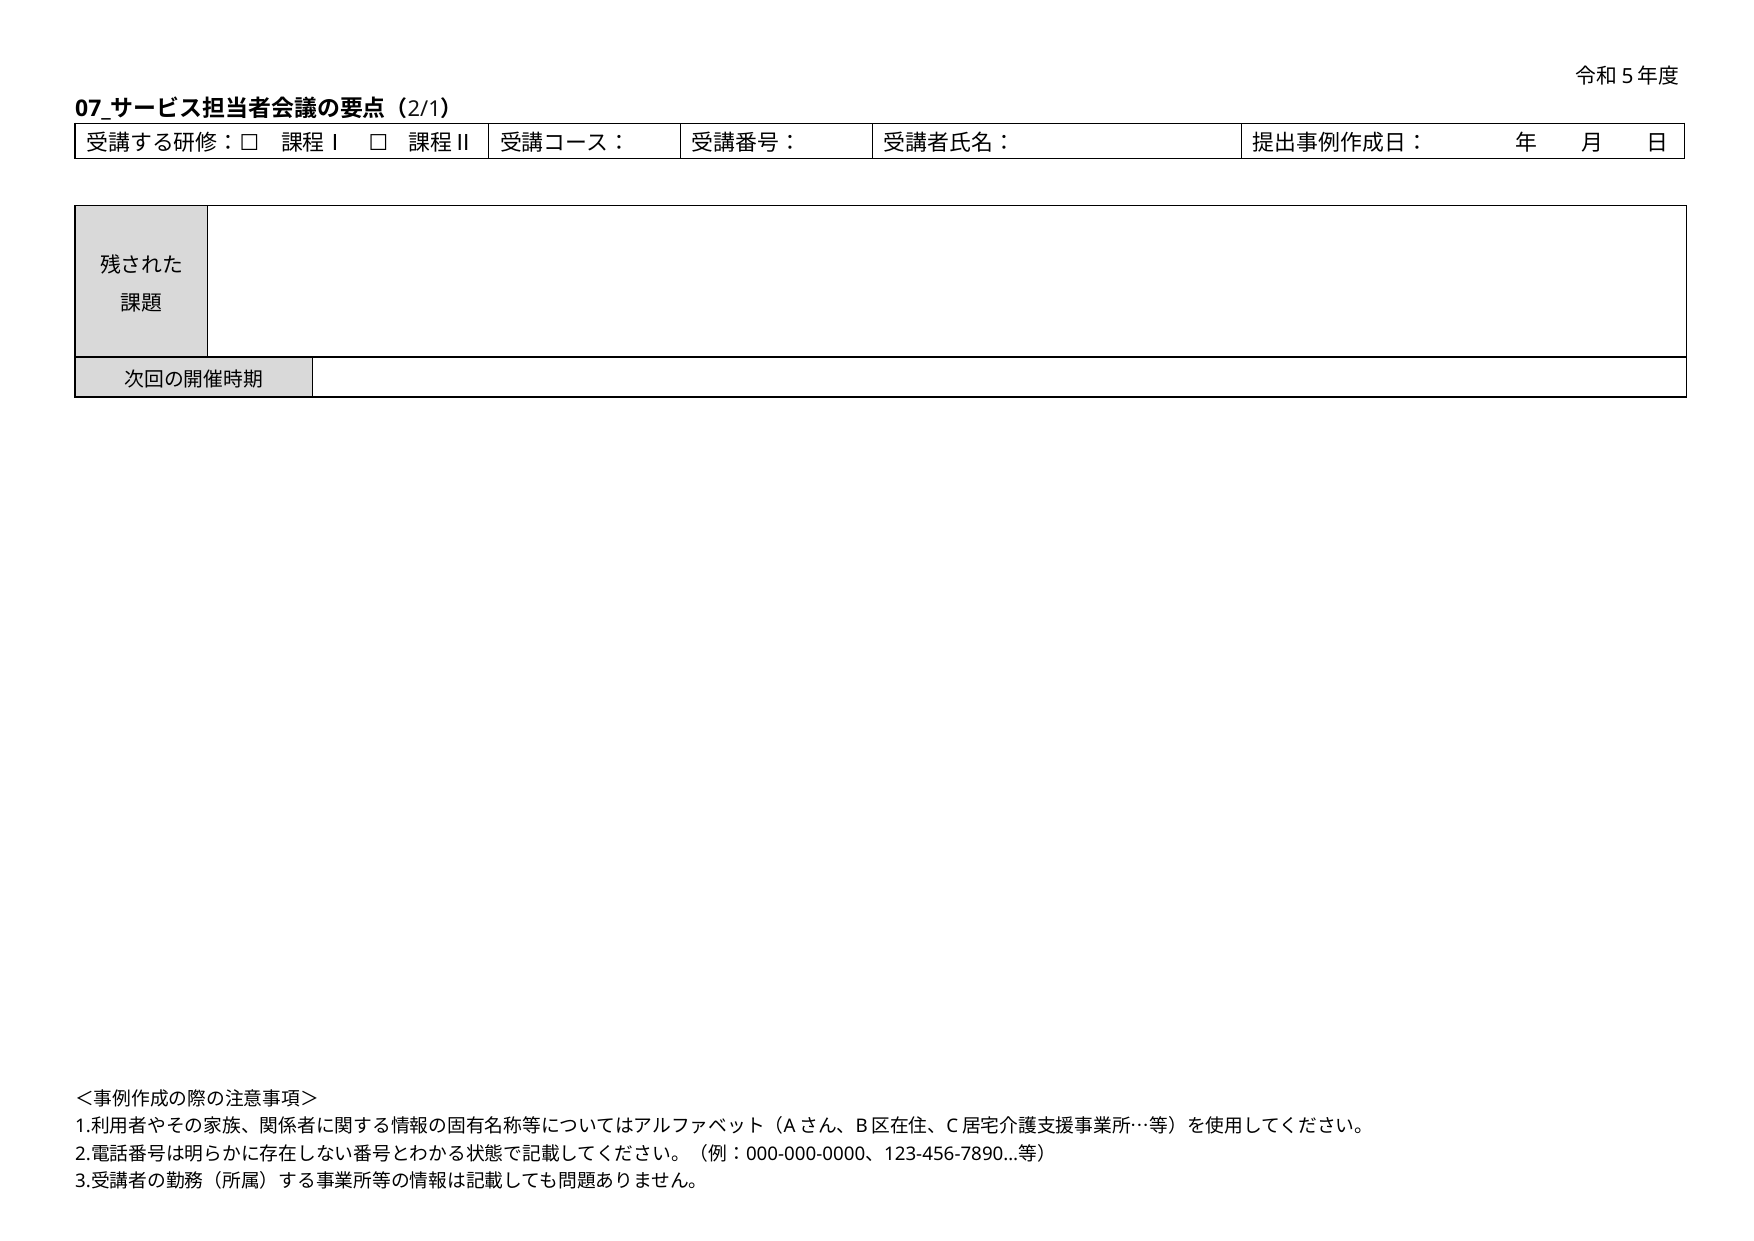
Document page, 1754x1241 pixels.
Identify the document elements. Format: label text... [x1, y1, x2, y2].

table_cell [208, 206, 1686, 356]
table_cell 残された 課題 [76, 206, 207, 356]
table_cell [313, 358, 1686, 396]
table_cell 次回の開催時期 [76, 358, 312, 396]
